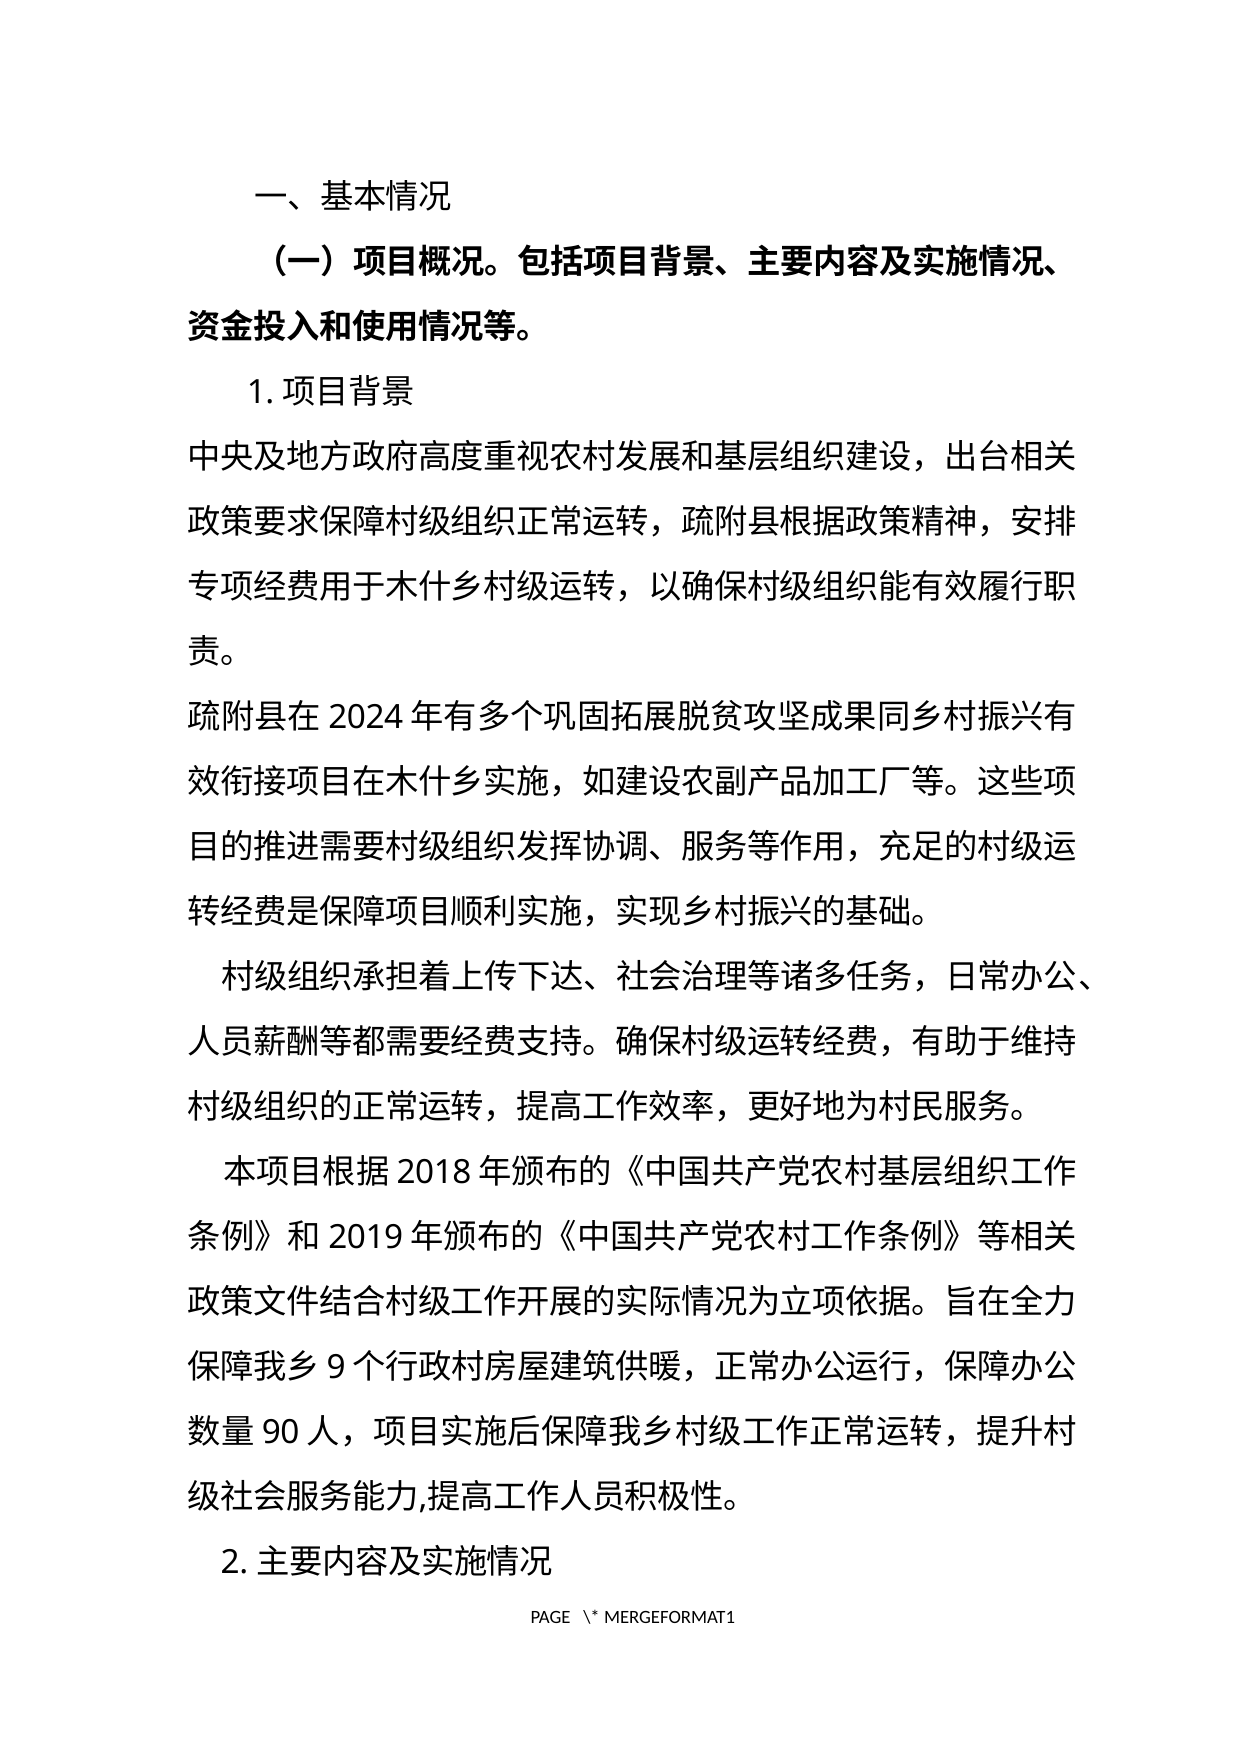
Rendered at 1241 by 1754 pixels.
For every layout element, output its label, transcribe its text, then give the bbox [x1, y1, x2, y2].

text 一、基本情况 [187, 162, 1078, 227]
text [187, 357, 1078, 1592]
text （一）项目概况。包括项目背景、主要内容及实施情况、资金投入和使用情况等。 [187, 227, 1078, 357]
